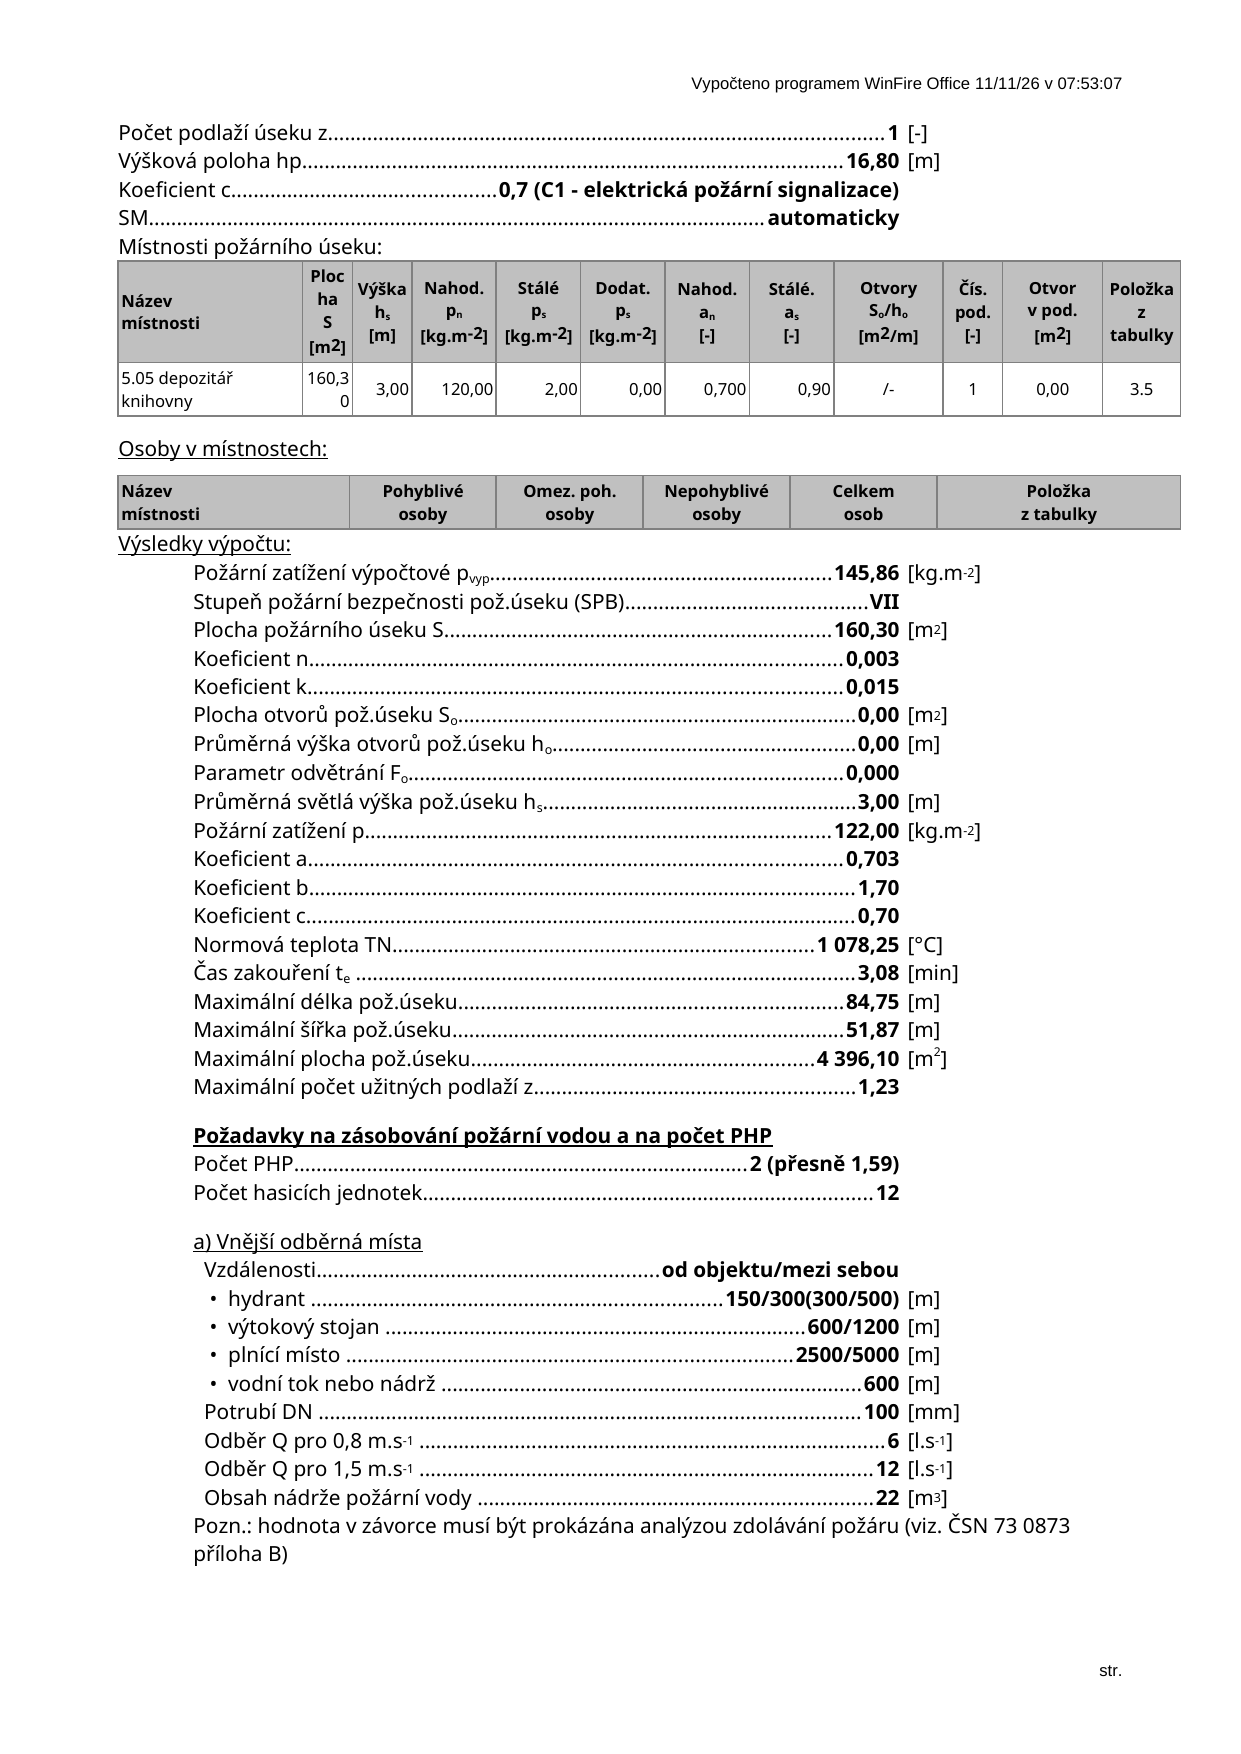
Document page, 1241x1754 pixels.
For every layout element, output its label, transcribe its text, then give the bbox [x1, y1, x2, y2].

text Osoby v místnostech: [118, 434, 1122, 462]
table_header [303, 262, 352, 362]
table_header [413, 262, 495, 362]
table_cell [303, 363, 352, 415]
text • vodní tok nebo nádrž 600 [m] [193, 1369, 1122, 1397]
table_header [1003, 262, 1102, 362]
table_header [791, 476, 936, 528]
text Počet hasicích jednotek 12 [193, 1178, 1122, 1206]
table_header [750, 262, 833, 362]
text Počet podlaží úseku z 1 [-] [118, 118, 1122, 147]
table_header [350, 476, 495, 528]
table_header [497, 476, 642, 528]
text Pozn.: hodnota v závorce musí být prokázána analýzou zdolávání požáru (viz. ČSN 73 0873 příloha B) [193, 1511, 1122, 1568]
text Výsledky výpočtu: [118, 530, 1122, 558]
text Koeficient c 0,70 [193, 901, 1122, 930]
text Odběr Q pro 1,5 m.s-1 12 [l.s-1] [193, 1454, 1122, 1483]
text a) Vnější odběrná místa [193, 1227, 1122, 1255]
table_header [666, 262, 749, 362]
text • výtokový stojan 600/1200 [m] [193, 1312, 1122, 1341]
text Maximální počet užitných podlaží z 1,23 [193, 1072, 1122, 1101]
text Požadavky na zásobování požární vodou a na počet PHP [193, 1121, 1122, 1149]
text Koeficient k 0,015 [193, 672, 1122, 701]
text Normová teplota TN 1 078,25 [°C] [193, 930, 1122, 958]
text Plocha požárního úseku S 160,30 [m2] [193, 615, 1122, 644]
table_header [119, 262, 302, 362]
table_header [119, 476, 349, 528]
text Požární zatížení p 122,00 [kg.m-2] [193, 816, 1122, 844]
text Obsah nádrže požární vody 22 [m3] [193, 1483, 1122, 1511]
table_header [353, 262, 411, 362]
text • hydrant 150/300(300/500) [m] [193, 1284, 1122, 1312]
text Potrubí DN 100 [mm] [193, 1397, 1122, 1426]
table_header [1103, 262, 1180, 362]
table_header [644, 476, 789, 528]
text Parametr odvětrání Fo 0,000 [193, 758, 1122, 787]
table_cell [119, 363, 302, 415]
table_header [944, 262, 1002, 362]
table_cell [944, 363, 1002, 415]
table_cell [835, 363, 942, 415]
text Výšková poloha hp 16,80 [m] [118, 147, 1122, 175]
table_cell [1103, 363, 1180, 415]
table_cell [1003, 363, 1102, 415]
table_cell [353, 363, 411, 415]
text Požární zatížení výpočtové pvyp 145,86 [kg.m-2] [193, 558, 1122, 587]
text Průměrná světlá výška pož.úseku hs 3,00 [m] [193, 787, 1122, 816]
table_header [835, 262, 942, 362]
text Průměrná výška otvorů pož.úseku ho 0,00 [m] [193, 729, 1122, 758]
text Vzdálenosti od objektu/mezi sebou [193, 1255, 1122, 1284]
text Maximální plocha pož.úseku 4 396,10 [m2] [193, 1044, 1122, 1072]
text • plnící místo 2500/5000 [m] [193, 1341, 1122, 1369]
text Odběr Q pro 0,8 m.s-1 6 [l.s-1] [193, 1426, 1122, 1454]
text Maximální délka pož.úseku 84,75 [m] [193, 987, 1122, 1016]
text Plocha otvorů pož.úseku So 0,00 [m2] [193, 701, 1122, 729]
text Počet PHP 2 (přesně 1,59) [193, 1149, 1122, 1178]
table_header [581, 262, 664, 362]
text Čas zakouření te 3,08 [min] [193, 958, 1122, 987]
text Stupeň požární bezpečnosti pož.úseku (SPB) VII [193, 587, 1122, 615]
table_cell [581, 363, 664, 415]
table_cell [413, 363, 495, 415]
text SM automaticky [118, 203, 1122, 232]
text Koeficient a 0,703 [193, 844, 1122, 873]
text Koeficient c 0,7 (C1 - elektrická požární signalizace) [118, 175, 1122, 203]
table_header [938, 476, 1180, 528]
text Koeficient b 1,70 [193, 873, 1122, 901]
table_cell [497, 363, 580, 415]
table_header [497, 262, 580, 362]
text Maximální šířka pož.úseku 51,87 [m] [193, 1016, 1122, 1044]
text Koeficient n 0,003 [193, 644, 1122, 672]
text Místnosti požárního úseku: [118, 232, 1122, 260]
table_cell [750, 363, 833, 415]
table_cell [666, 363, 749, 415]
